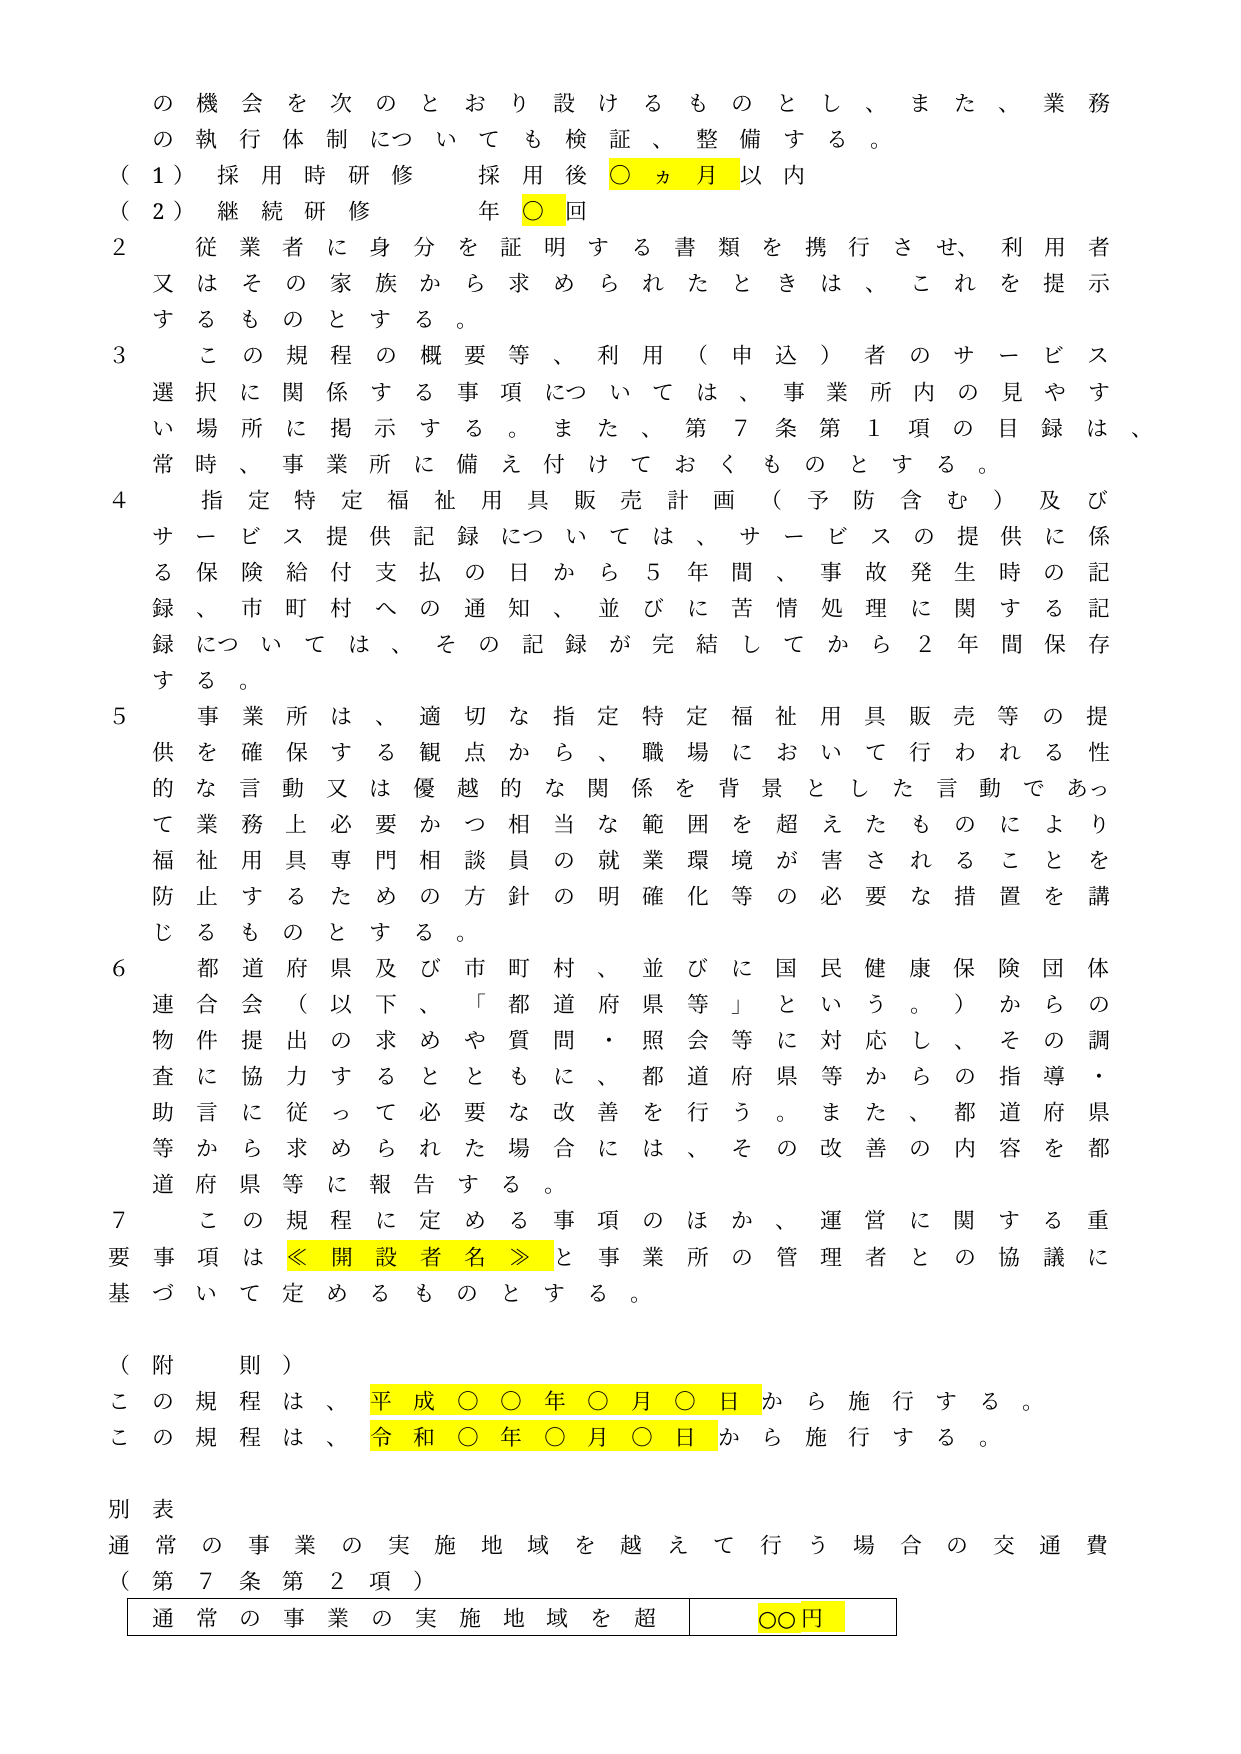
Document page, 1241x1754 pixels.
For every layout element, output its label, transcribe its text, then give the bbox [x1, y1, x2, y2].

text 通常の事業の実施地域を越えて行う場合の交通費（第７条第２項） [108, 1526, 1132, 1598]
text この規程は、令和○年○月○日から施行する。 [108, 1418, 1132, 1454]
text ３ この規程の概要等、利用（申込）者のサービス選択に関係する事項については、事業所内の見やすい場所に掲示する。また、第７条第１項の目録は、常時、事業所に備え付けておくものとする。 [108, 336, 1132, 481]
text （1）採用時研修 採用後〇ヵ月以内 [108, 156, 1132, 192]
table_header ○○円 [690, 1599, 896, 1635]
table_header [128, 1599, 689, 1635]
text ６ 都道府県及び市町村、並びに国民健康保険団体連合会（以下、「都道府県等」という。）からの物件提出の求めや質問・照会等に対応し、その調査に協力するとともに、都道府県等からの指導・助言に従って必要な改善を行う。また、都道府県等から求められた場合には、その改善の内容を都道府県等に報告する。 [108, 949, 1132, 1201]
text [108, 84, 1132, 156]
text この規程は、平成○○年○月○日から施行する。 [108, 1382, 1132, 1418]
text ４ 指定特定福祉用具販売計画（予防含む）及びサービス提供記録については、サービスの提供に係る保険給付支払の日から５年間、事故発生時の記録、市町村への通知、並びに苦情処理に関する記録については、その記録が完結してから２年間保存する。 [108, 481, 1132, 697]
text 別表 [108, 1490, 1132, 1526]
text ５ 事業所は、適切な指定特定福祉用具販売等の提供を確保する観点から、職場において行われる性的な言動又は優越的な関係を背景とした言動であって業務上必要かつ相当な範囲を超えたものにより福祉用具専門相談員の就業環境が害されることを防止するための方針の明確化等の必要な措置を講じるものとする。 [108, 697, 1132, 949]
text （附 則） [108, 1346, 1132, 1382]
text ２ 従業者に身分を証明する書類を携行させ、利用者又はその家族から求められたときは、これを提示するものとする。 [108, 228, 1132, 336]
text ７ この規程に定める事項のほか、運営に関する重要事項は≪開設者名≫と事業所の管理者との協議に基づいて定めるものとする。 [108, 1201, 1132, 1309]
text （2）継続研修 年〇回 [108, 192, 1132, 228]
